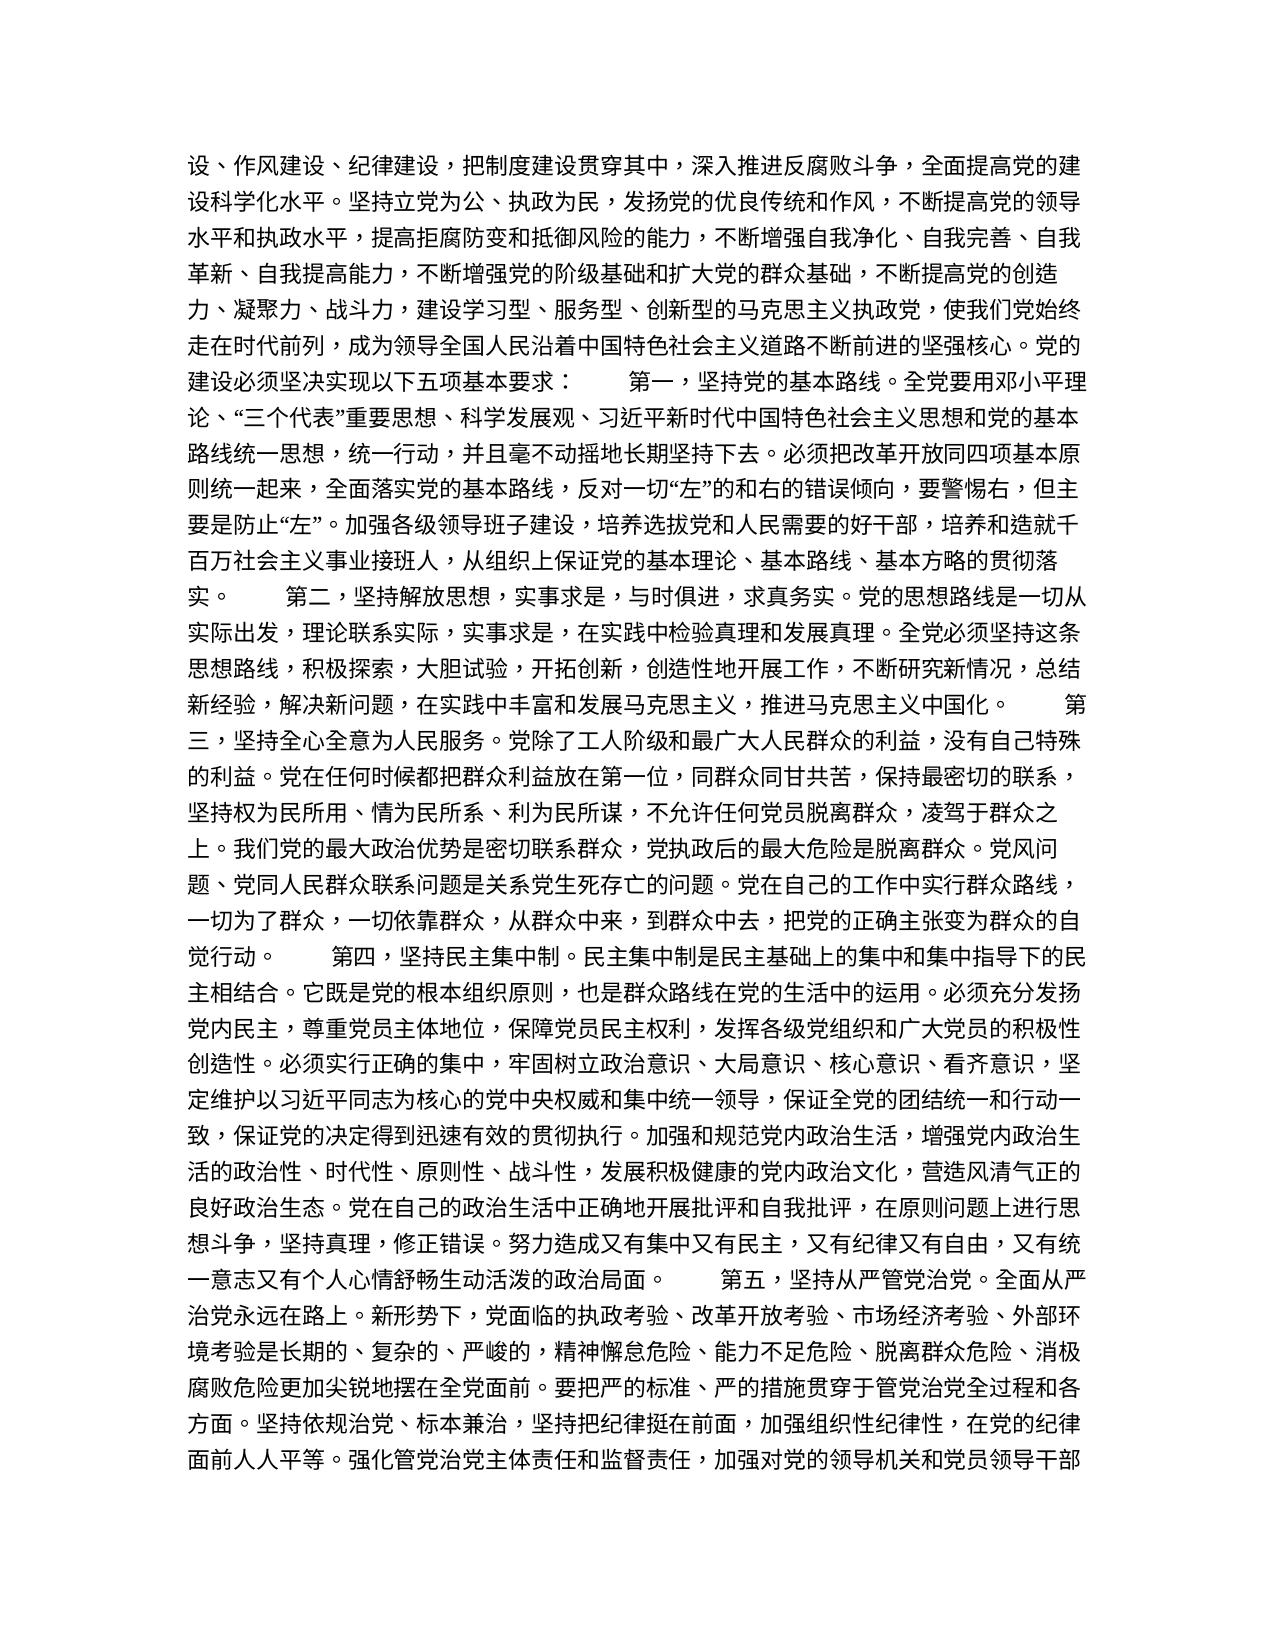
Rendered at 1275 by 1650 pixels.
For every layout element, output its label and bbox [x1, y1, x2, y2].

text [187, 150, 1087, 1475]
